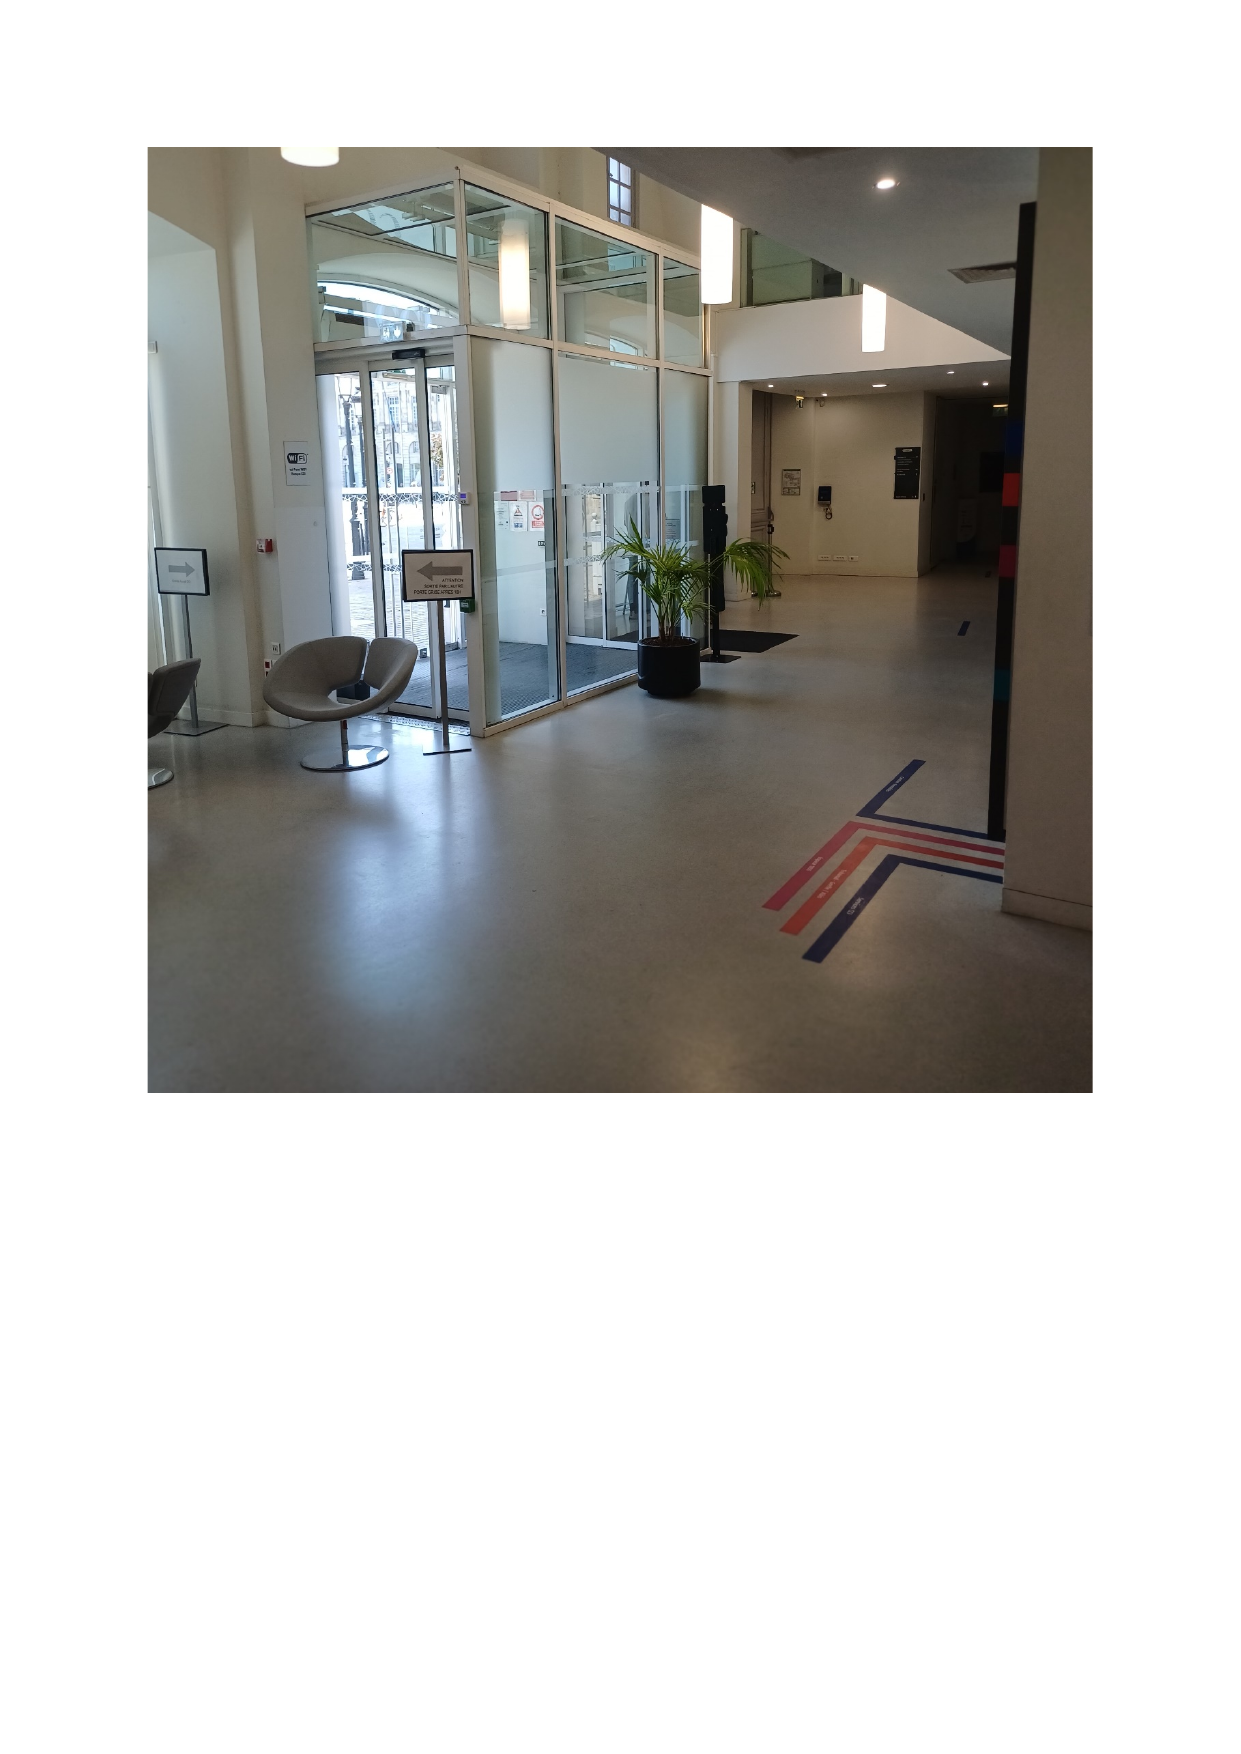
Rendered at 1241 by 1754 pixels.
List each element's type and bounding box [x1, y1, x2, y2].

picture [147, 147, 1093, 1093]
